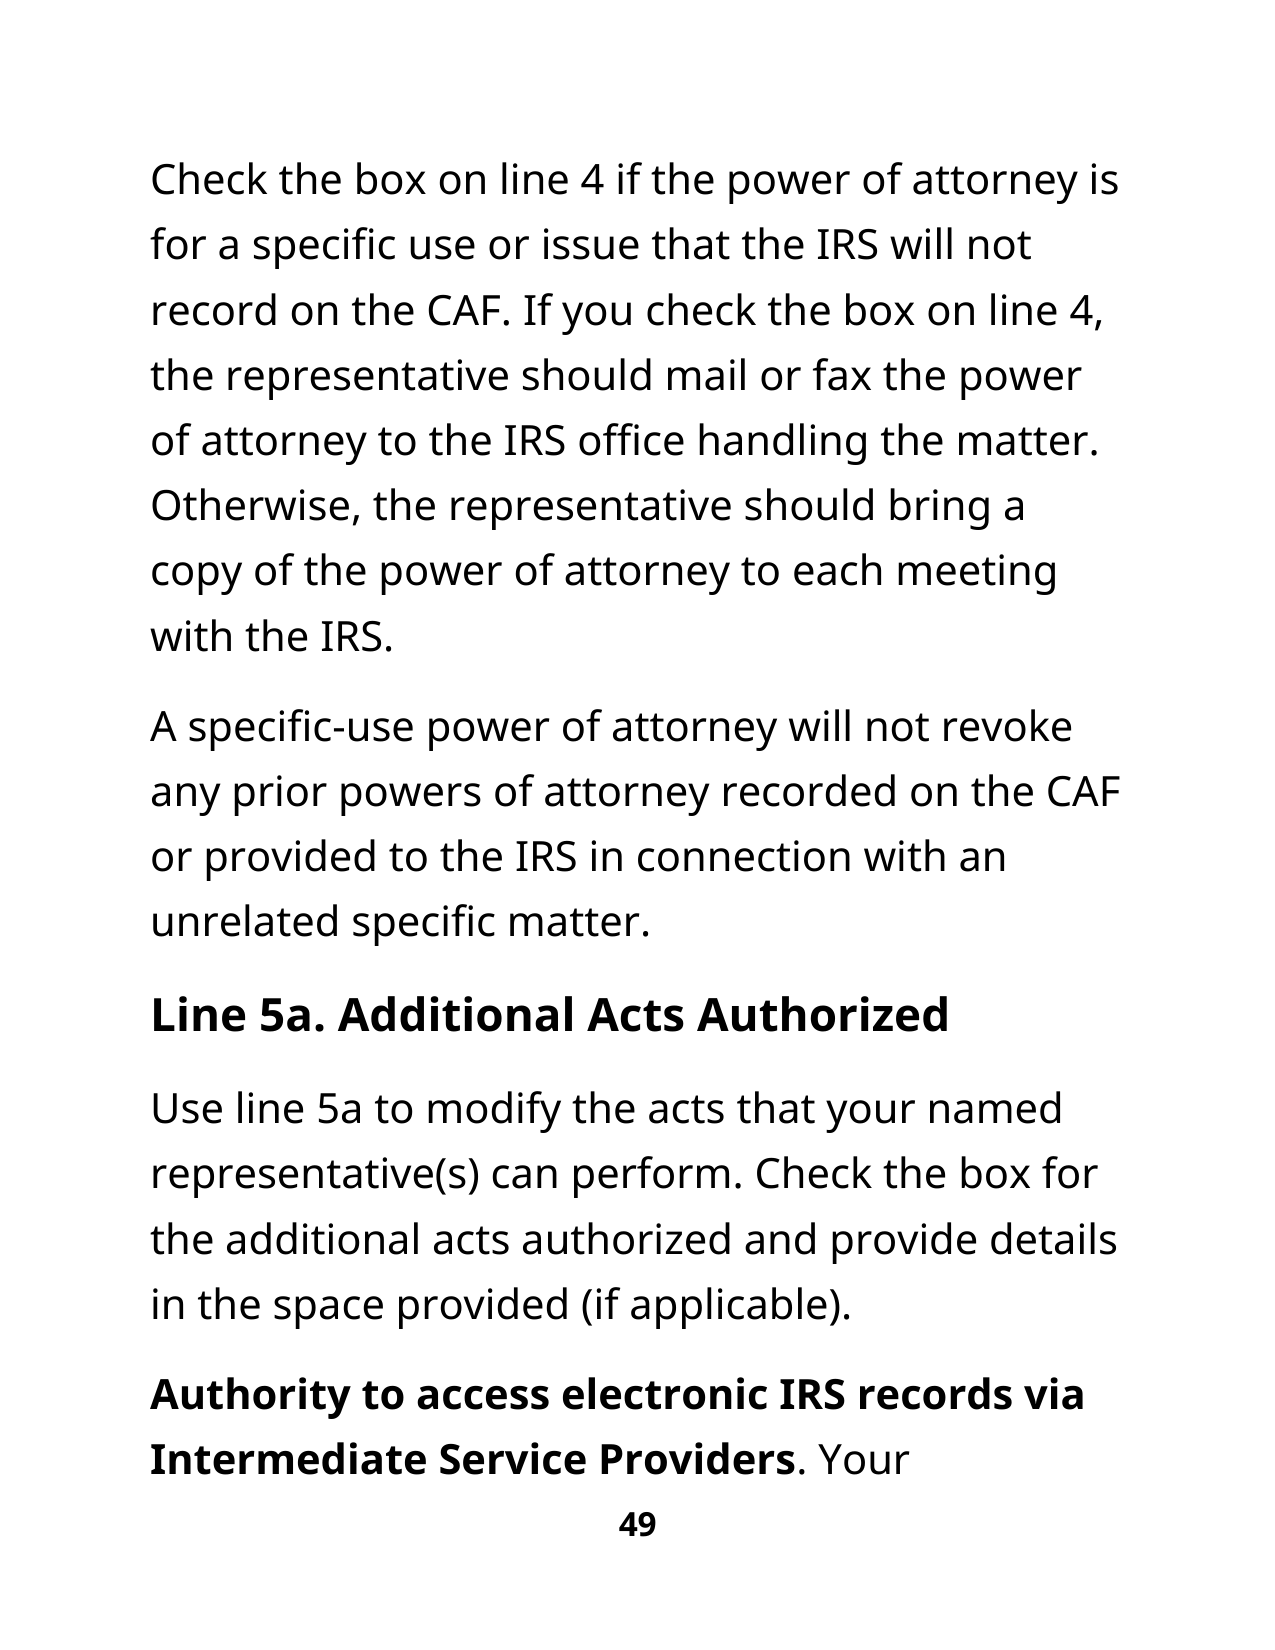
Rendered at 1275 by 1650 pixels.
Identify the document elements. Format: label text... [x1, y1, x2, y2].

subtitle Line 5a. Additional Acts Authorized [150, 982, 1125, 1045]
text A specific-use power of attorney will not revoke any prior powers of attorney recorded on the CAF or provided to the IRS in connection with an unrelated specific matter. [150, 697, 1125, 949]
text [150, 1365, 1125, 1487]
text Use line 5a to modify the acts that your named representative(s) can perform. Check the box for the additional acts authorized and provide details in the space provided (if applicable). [150, 1079, 1125, 1332]
text Check the box on line 4 if the power of attorney is for a specific use or issue that the IRS will not record on the CAF. If you check the box on line 4, the representative should mail or fax the power of attorney to the IRS office handling the matter. Otherwise, the representative should bring a copy of the power of attorney to each meeting with the IRS. [150, 150, 1125, 663]
